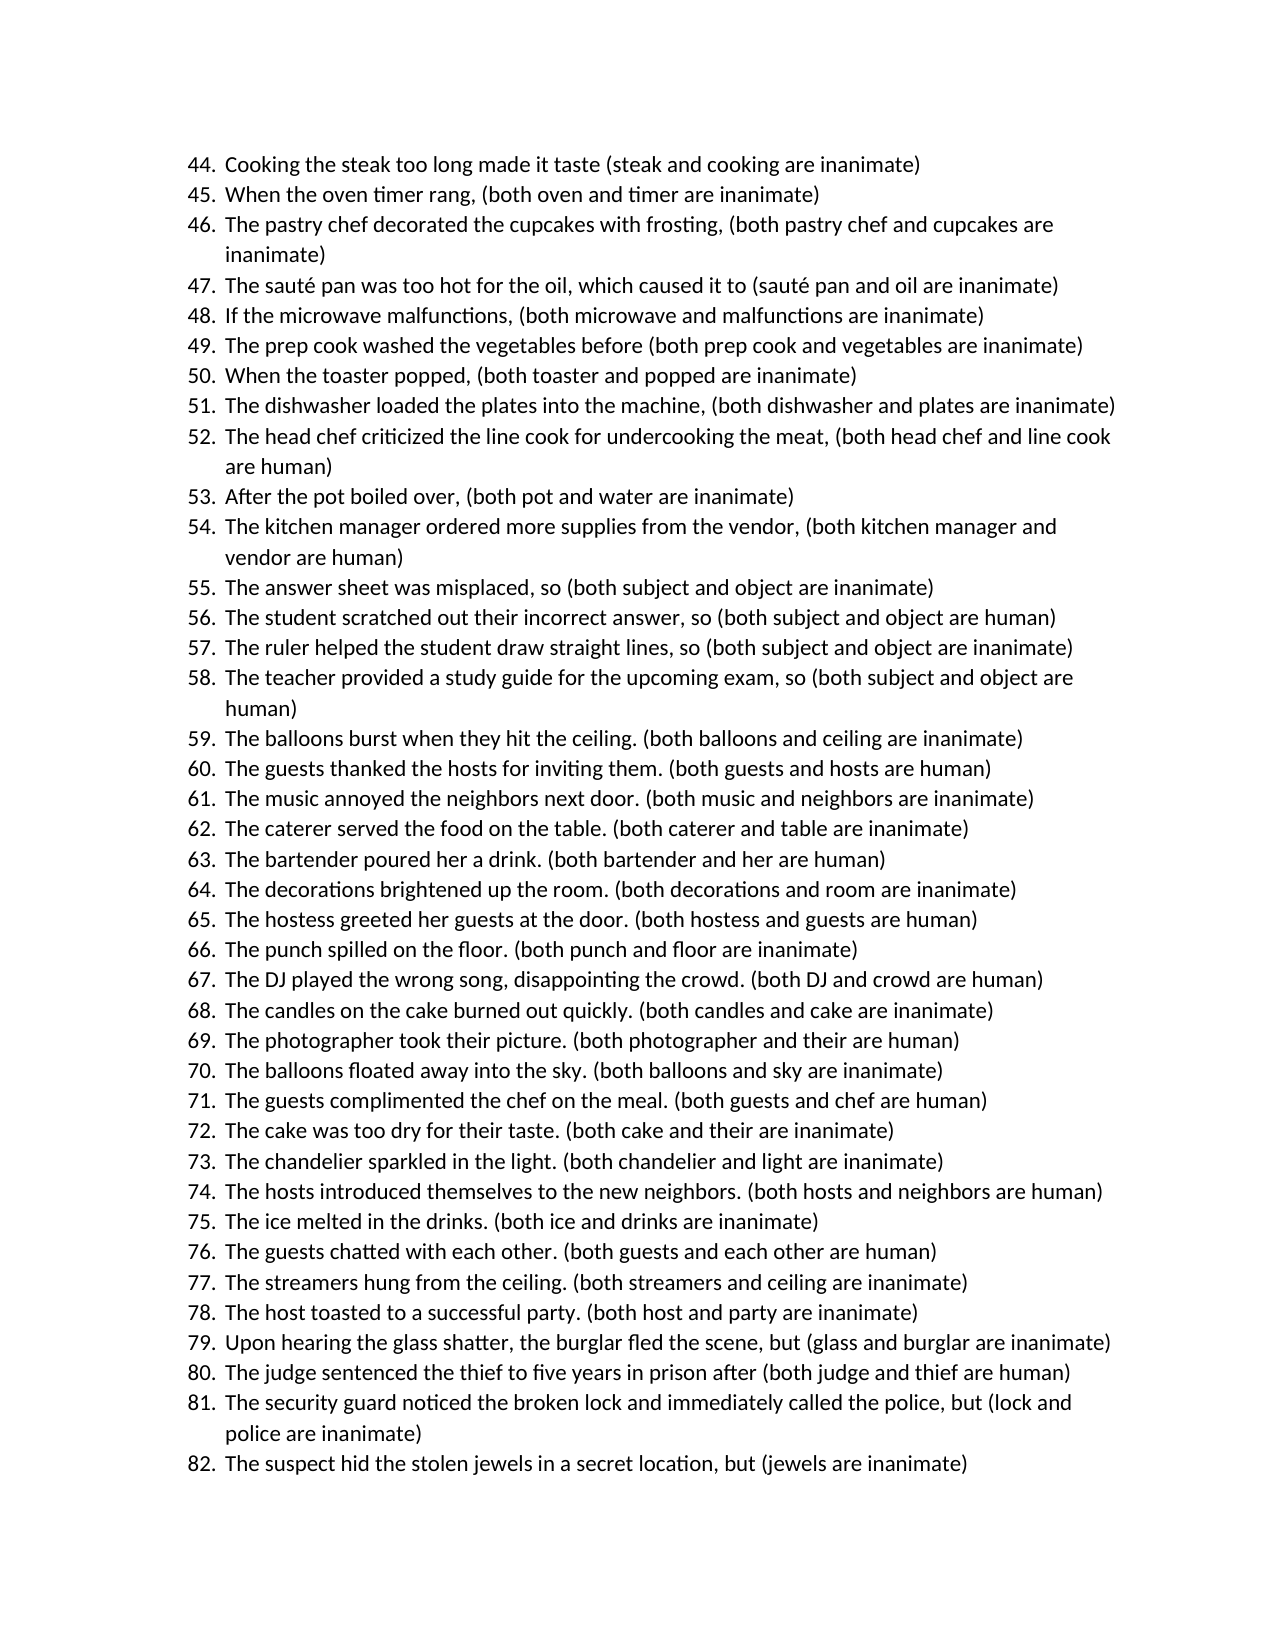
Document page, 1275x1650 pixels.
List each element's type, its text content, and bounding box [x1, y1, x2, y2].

list The suspect hid the stolen jewels in a secret location, but (jewels are inanimate) [187, 1449, 1125, 1477]
list The guests thanked the hosts for inviting them. (both guests and hosts are human) [187, 754, 1125, 782]
list The guests complimented the chef on the meal. (both guests and chef are human) [187, 1086, 1125, 1114]
list The host toasted to a successful party. (both host and party are inanimate) [187, 1298, 1125, 1326]
list Cooking the steak too long made it taste (steak and cooking are inanimate) [187, 150, 1125, 178]
list Upon hearing the glass shatter, the burglar fled the scene, but (glass and burglar are inanimate) [187, 1328, 1125, 1356]
list The kitchen manager ordered more supplies from the vendor, (both kitchen manager and vendor are human) [187, 512, 1125, 571]
list The chandelier sparkled in the light. (both chandelier and light are inanimate) [187, 1147, 1125, 1175]
list The head chef criticized the line cook for undercooking the meat, (both head chef and line cook are human) [187, 422, 1125, 480]
list The prep cook washed the vegetables before (both prep cook and vegetables are inanimate) [187, 331, 1125, 359]
list The ice melted in the drinks. (both ice and drinks are inanimate) [187, 1207, 1125, 1235]
list The candles on the cake burned out quickly. (both candles and cake are inanimate) [187, 996, 1125, 1024]
list The pastry chef decorated the cupcakes with frosting, (both pastry chef and cupcakes are inanimate) [187, 210, 1125, 269]
list The dishwasher loaded the plates into the machine, (both dishwasher and plates are inanimate) [187, 392, 1125, 420]
list The bartender poured her a drink. (both bartender and her are human) [187, 845, 1125, 873]
list The teacher provided a study guide for the upcoming exam, so (both subject and object are human) [187, 663, 1125, 722]
list The ruler helped the student draw straight lines, so (both subject and object are inanimate) [187, 633, 1125, 661]
list The student scratched out their incorrect answer, so (both subject and object are human) [187, 603, 1125, 631]
list The guests chatted with each other. (both guests and each other are human) [187, 1237, 1125, 1266]
list The photographer took their picture. (both photographer and their are human) [187, 1026, 1125, 1054]
list The punch spilled on the floor. (both punch and floor are inanimate) [187, 935, 1125, 963]
list The balloons floated away into the sky. (both balloons and sky are inanimate) [187, 1056, 1125, 1084]
list The decorations brightened up the room. (both decorations and room are inanimate) [187, 875, 1125, 903]
list When the toaster popped, (both toaster and popped are inanimate) [187, 361, 1125, 389]
list The hostess greeted her guests at the door. (both hostess and guests are human) [187, 905, 1125, 933]
list If the microwave malfunctions, (both microwave and malfunctions are inanimate) [187, 301, 1125, 329]
list When the oven timer rang, (both oven and timer are inanimate) [187, 180, 1125, 208]
list The security guard noticed the broken lock and immediately called the police, but (lock and police are inanimate) [187, 1388, 1125, 1447]
list The sauté pan was too hot for the oil, which caused it to (sauté pan and oil are inanimate) [187, 271, 1125, 299]
list The DJ played the wrong song, disappointing the crowd. (both DJ and crowd are human) [187, 966, 1125, 994]
list The answer sheet was misplaced, so (both subject and object are inanimate) [187, 573, 1125, 601]
list The balloons burst when they hit the ceiling. (both balloons and ceiling are inanimate) [187, 724, 1125, 752]
list After the pot boiled over, (both pot and water are inanimate) [187, 482, 1125, 510]
list The cake was too dry for their taste. (both cake and their are inanimate) [187, 1117, 1125, 1145]
list The music annoyed the neighbors next door. (both music and neighbors are inanimate) [187, 784, 1125, 812]
list The judge sentenced the thief to five years in prison after (both judge and thief are human) [187, 1358, 1125, 1386]
list The caterer served the food on the table. (both caterer and table are inanimate) [187, 814, 1125, 843]
list The streamers hung from the ceiling. (both streamers and ceiling are inanimate) [187, 1268, 1125, 1296]
list The hosts introduced themselves to the new neighbors. (both hosts and neighbors are human) [187, 1177, 1125, 1205]
